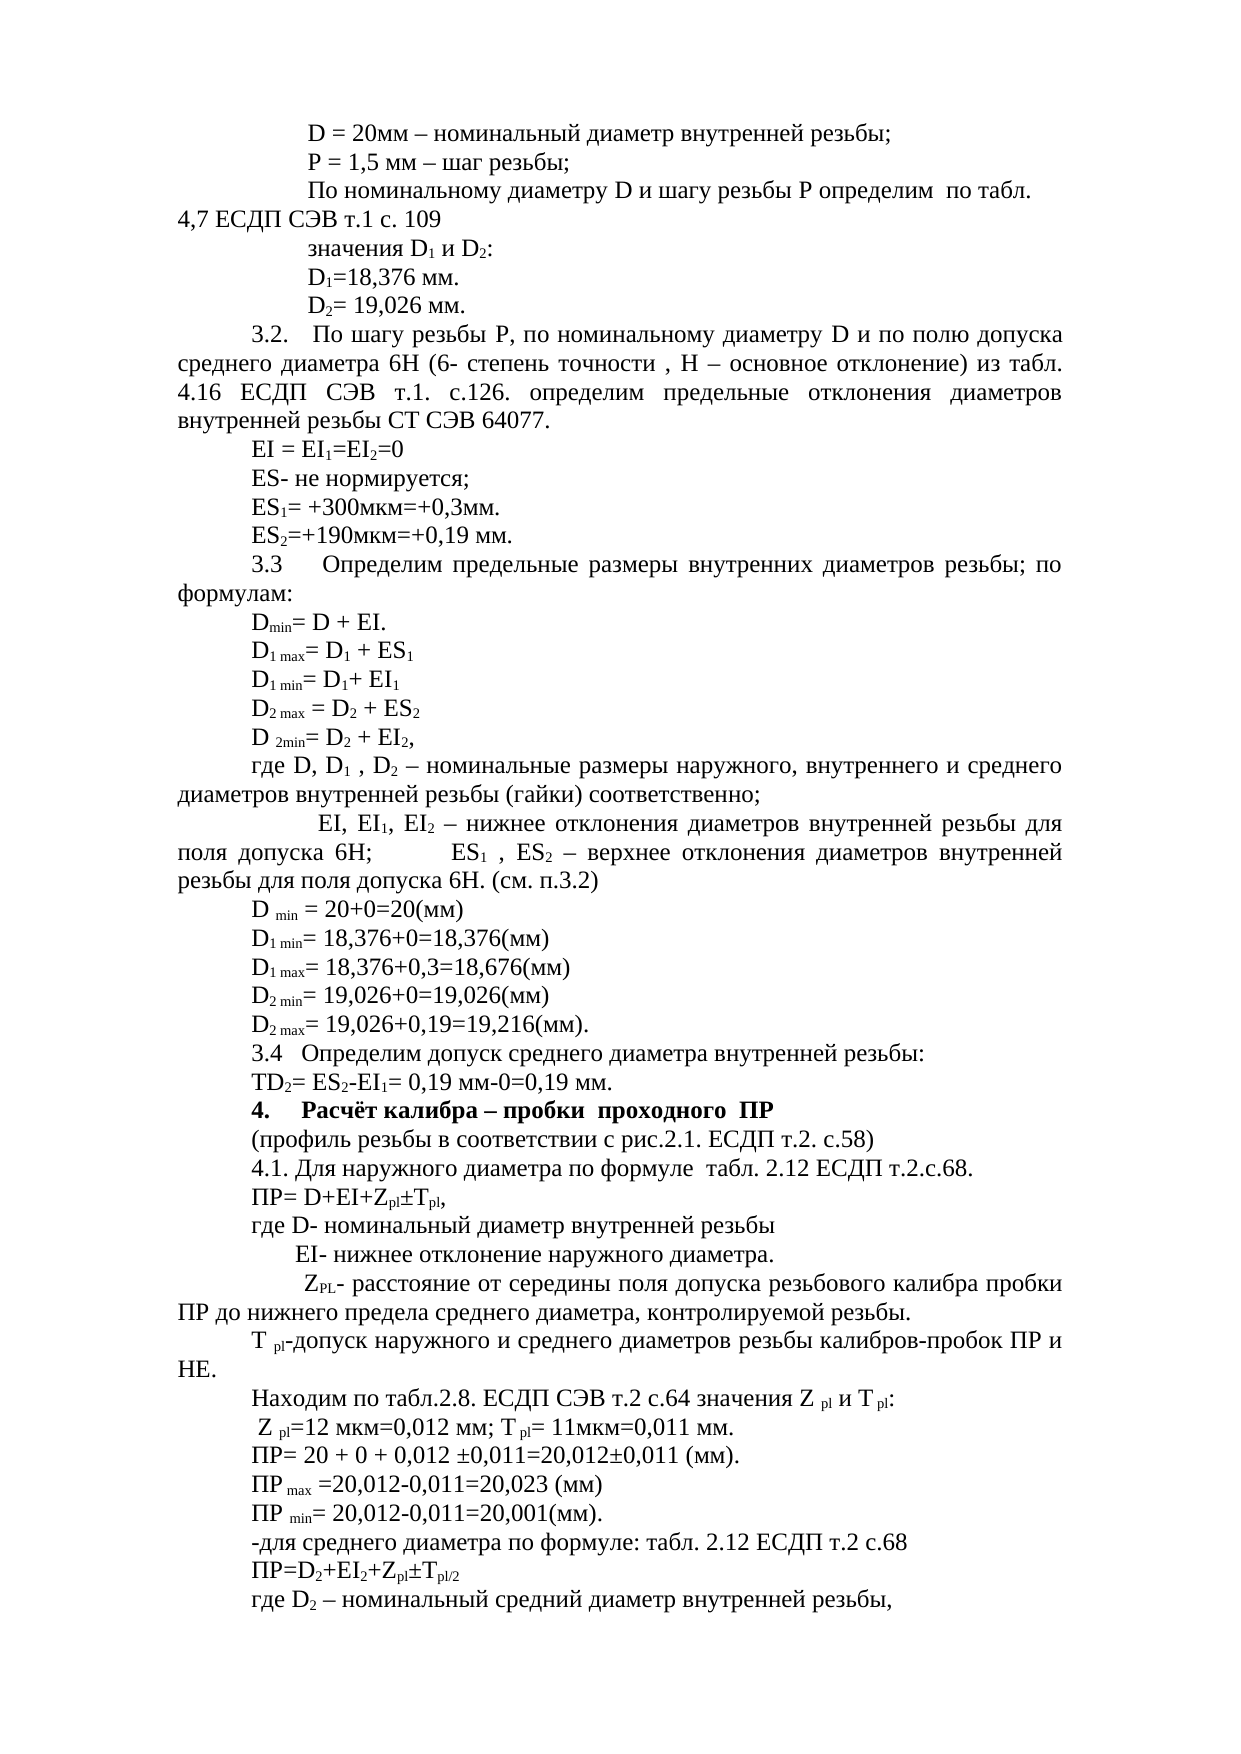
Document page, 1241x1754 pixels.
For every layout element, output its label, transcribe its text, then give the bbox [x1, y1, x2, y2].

text 3.3 Определим предельные размеры внутренних диаметров резьбы; по формулам: [177, 549, 1063, 607]
text (профиль резьбы в соответствии с рис.2.1. ЕСДП т.2. с.58) [177, 1124, 1063, 1153]
text P = 1,5 мм – шаг резьбы; [177, 147, 1063, 176]
text ПР min= 20,012-0,011=20,001(мм). [177, 1498, 1063, 1527]
text где D- номинальный диаметр внутренней резьбы [177, 1211, 1063, 1239]
text D 2min= D2 + EI2, [177, 722, 1063, 751]
text D1 min= 18,376+0=18,376(мм) [177, 923, 1063, 952]
text 4. Расчёт калибра – пробки проходного ПР [177, 1096, 1063, 1124]
text ПР=D2+EI2+Zpl±Tpl/2 [177, 1556, 1063, 1584]
text По номинальному диаметру D и шагу резьбы P определим по табл. 4,7 ЕСДП СЭВ т.1 с. 109 [177, 176, 1063, 233]
text D1 max= D1 + ES1 [177, 636, 1063, 664]
text ПР= D+EI+Zpl±Tpl, [177, 1182, 1063, 1211]
text ZPL- расстояние от середины поля допуска резьбового калибра пробки ПР до нижнего предела среднего диаметра, контролируемой резьбы. [177, 1268, 1063, 1326]
text TD2= ES2-EI1= 0,19 мм-0=0,19 мм. [177, 1067, 1063, 1096]
text Находим по табл.2.8. ЕСДП СЭВ т.2 с.64 значения Z pl и T pl: [177, 1383, 1063, 1412]
text 3.2. По шагу резьбы P, по номинальному диаметру D и по полю допуска среднего диаметра 6H (6- степень точности , H – основное отклонение) из табл. 4.16 ЕСДП СЭВ т.1. с.126. определим предельные отклонения диаметров внутренней резьбы СТ СЭВ 64077. [177, 319, 1063, 434]
text ES1= +300мкм=+0,3мм. [177, 492, 1063, 521]
text D min = 20+0=20(мм) [177, 894, 1063, 923]
text -для среднего диаметра по формуле: табл. 2.12 ЕСДП т.2 с.68 [177, 1527, 1063, 1556]
text EI = EI1=EI2=0 [177, 434, 1063, 463]
text ES- не нормируется; [177, 463, 1063, 492]
text EI, EI1, EI2 – нижнее отклонения диаметров внутренней резьбы для поля допуска 6H; ES1 , ES2 – верхнее отклонения диаметров внутренней резьбы для поля допуска 6H. (см. п.3.2) [177, 808, 1063, 894]
text где D, D1 , D2 – номинальные размеры наружного, внутреннего и среднего диаметров внутренней резьбы (гайки) соответственно; [177, 751, 1063, 808]
text D1 min= D1+ EI1 [177, 664, 1063, 693]
text ES2=+190мкм=+0,19 мм. [177, 521, 1063, 549]
text D1=18,376 мм. [177, 262, 1063, 291]
text ПР= 20 + 0 + 0,012 ±0,011=20,012±0,011 (мм). [177, 1441, 1063, 1469]
text D2= 19,026 мм. [177, 291, 1063, 319]
text D2 min= 19,026+0=19,026(мм) [177, 981, 1063, 1009]
text D1 max= 18,376+0,3=18,676(мм) [177, 952, 1063, 981]
text где D2 – номинальный средний диаметр внутренней резьбы, [177, 1584, 1063, 1613]
text 4.1. Для наружного диаметра по формуле табл. 2.12 ЕСДП т.2.с.68. [177, 1153, 1063, 1182]
text D2 max = D2 + ES2 [177, 693, 1063, 722]
text Z pl=12 мкм=0,012 мм; T pl= 11мкм=0,011 мм. [177, 1412, 1063, 1441]
text ПР max =20,012-0,011=20,023 (мм) [177, 1469, 1063, 1498]
text T pl-допуск наружного и среднего диаметров резьбы калибров-пробок ПР и НЕ. [177, 1326, 1063, 1383]
text Dmin= D + EI. [177, 607, 1063, 636]
text значения D1 и D2: [177, 233, 1063, 262]
text EI- нижнее отклонение наружного диаметра. [177, 1239, 1063, 1268]
text D = 20мм – номинальный диаметр внутренней резьбы; [177, 118, 1063, 147]
text 3.4 Определим допуск среднего диаметра внутренней резьбы: [177, 1038, 1063, 1067]
text D2 max= 19,026+0,19=19,216(мм). [177, 1009, 1063, 1038]
